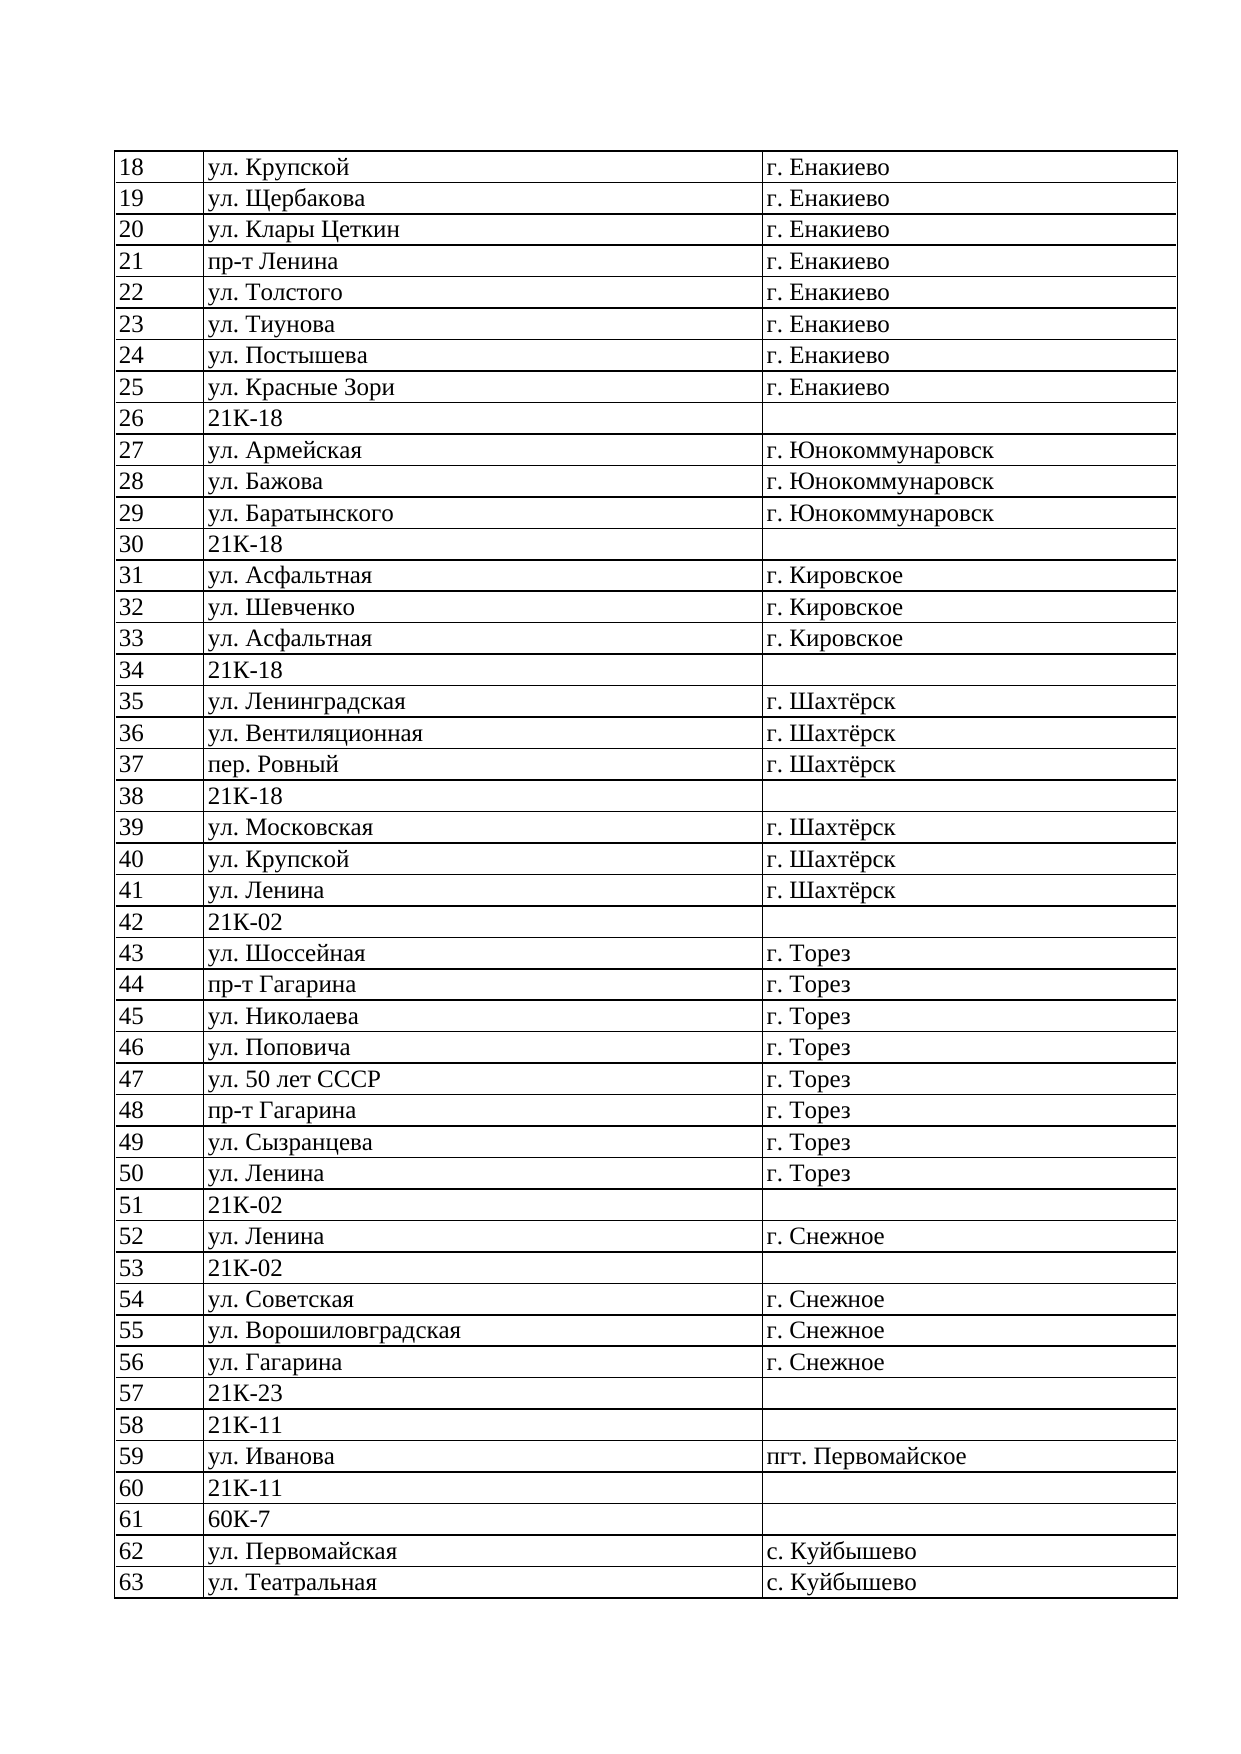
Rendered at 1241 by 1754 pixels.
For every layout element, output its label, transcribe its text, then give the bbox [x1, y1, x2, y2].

table_cell 51 [115, 1189, 203, 1219]
table_cell ул. Ленинградская [204, 686, 762, 716]
table_cell 38 [115, 780, 203, 811]
table_cell ул. Крупской [204, 152, 762, 181]
table_cell пгт. Первомайское [763, 1440, 1177, 1471]
table_cell 52 [115, 1221, 203, 1251]
table_cell 31 [115, 560, 203, 590]
table_cell г. Енакиево [763, 213, 1177, 244]
table_cell г. Енакиево [763, 339, 1177, 370]
table_cell 48 [115, 1095, 203, 1125]
table_cell [763, 1188, 1177, 1219]
table_cell г. Торез [763, 1031, 1177, 1062]
table_cell 37 [115, 749, 203, 779]
table_cell г. Енакиево [763, 152, 1177, 181]
table_cell ул. Асфальтная [204, 623, 762, 653]
table_cell с. Куйбышево [763, 1534, 1177, 1566]
table_cell 22 [115, 277, 203, 307]
table_cell 44 [115, 969, 203, 999]
table_cell ул. Николаева [204, 1001, 762, 1031]
table_cell [763, 1503, 1177, 1534]
table_cell ул. Вентиляционная [204, 718, 762, 748]
table_cell г. Шахтёрск [763, 874, 1177, 905]
table_cell г. Торез [763, 1125, 1177, 1157]
table_cell 29 [115, 497, 203, 527]
table_cell 24 [115, 340, 203, 370]
table_cell г. Шахтёрск [763, 811, 1177, 842]
table_cell г. Кировское [763, 559, 1177, 590]
table_cell 57 [115, 1378, 203, 1408]
table_cell 21К-18 [204, 781, 762, 811]
table_cell ул. Армейская [204, 435, 762, 464]
table_cell 49 [115, 1126, 203, 1157]
table_cell 50 [115, 1158, 203, 1188]
table_cell ул. Бажова [204, 466, 762, 496]
table_cell 60К-7 [204, 1504, 762, 1534]
table_cell 21К-11 [204, 1473, 762, 1503]
table_cell 25 [115, 371, 203, 402]
table_cell ул. Первомайская [204, 1536, 762, 1566]
table_cell ул. Иванова [204, 1441, 762, 1471]
table_cell г. Шахтёрск [763, 685, 1177, 716]
table_cell г. Енакиево [763, 370, 1177, 402]
table_cell ул. Шоссейная [204, 938, 762, 968]
table_cell 60 [115, 1472, 203, 1503]
table_cell г. Снежное [763, 1220, 1177, 1251]
table_cell [763, 1408, 1177, 1440]
table_cell г. Торез [763, 999, 1177, 1031]
table_cell 28 [115, 466, 203, 496]
table_cell г. Юнокоммунаровск [763, 465, 1177, 496]
table_cell 21К-18 [204, 529, 762, 559]
table_cell г. Торез [763, 1157, 1177, 1188]
table_cell ул. Ленина [204, 1158, 762, 1188]
table_cell г. Енакиево [763, 307, 1177, 339]
table_cell [763, 1251, 1177, 1282]
table_cell ул. Ленина [204, 1221, 762, 1251]
table_cell 56 [115, 1346, 203, 1377]
table_cell 32 [115, 591, 203, 622]
table_cell ул. Ворошиловградская [204, 1316, 762, 1345]
table_cell г. Енакиево [763, 181, 1177, 213]
table_cell г. Шахтёрск [763, 842, 1177, 873]
table_cell г. Кировское [763, 622, 1177, 653]
table_cell [763, 402, 1177, 433]
table_cell ул. Шевченко [204, 592, 762, 622]
table_cell ул. 50 лет СССР [204, 1064, 762, 1094]
table_cell 40 [115, 843, 203, 873]
table_cell ул. Театральная [204, 1567, 762, 1597]
table_cell 21К-11 [204, 1410, 762, 1440]
table_cell г. Енакиево [763, 244, 1177, 276]
table_cell ул. Тиунова [204, 309, 762, 339]
table_cell 54 [115, 1284, 203, 1314]
table_cell 55 [115, 1315, 203, 1345]
table_cell 61 [115, 1504, 203, 1534]
table_cell 33 [115, 623, 203, 653]
table_cell 59 [115, 1441, 203, 1471]
table_cell 53 [115, 1252, 203, 1282]
table_cell пр-т Гагарина [204, 970, 762, 999]
table_cell г. Шахтёрск [763, 716, 1177, 748]
table_cell с. Куйбышево [763, 1566, 1177, 1597]
table_cell 45 [115, 1000, 203, 1031]
table_cell 21К-02 [204, 907, 762, 936]
table_cell 41 [115, 875, 203, 905]
table_cell 21К-18 [204, 655, 762, 685]
table_cell г. Торез [763, 936, 1177, 968]
table_cell ул. Гагарина [204, 1347, 762, 1377]
table_cell г. Торез [763, 968, 1177, 999]
table_cell г. Юнокоммунаровск [763, 496, 1177, 527]
table_cell 18 [115, 152, 203, 181]
table_cell ул. Асфальтная [204, 561, 762, 590]
table_cell ул. Крупской [204, 844, 762, 873]
table_cell 21 [115, 245, 203, 276]
table_cell ул. Щербакова [204, 183, 762, 213]
table_cell 47 [115, 1063, 203, 1094]
table_cell 35 [115, 686, 203, 716]
table_cell 36 [115, 717, 203, 748]
table_cell 23 [115, 308, 203, 339]
table_cell 19 [115, 183, 203, 213]
table_cell 46 [115, 1032, 203, 1062]
table_cell [763, 905, 1177, 936]
table_cell ул. Ленина [204, 875, 762, 905]
table_cell г. Кировское [763, 590, 1177, 622]
table_cell 26 [115, 403, 203, 433]
table_cell [763, 779, 1177, 811]
table_cell ул. Постышева [204, 340, 762, 370]
table_cell ул. Клары Цеткин [204, 215, 762, 244]
table_cell пр-т Гагарина [204, 1095, 762, 1125]
table_cell [763, 528, 1177, 559]
table_cell ул. Московская [204, 812, 762, 842]
table_cell [763, 653, 1177, 685]
table_cell ул. Баратынского [204, 498, 762, 527]
table_cell 62 [115, 1535, 203, 1566]
table_cell 58 [115, 1409, 203, 1440]
table_cell 63 [115, 1567, 203, 1597]
table_cell 43 [115, 938, 203, 968]
table_cell 30 [115, 529, 203, 559]
table_cell ул. Сызранцева [204, 1127, 762, 1157]
table_cell 42 [115, 906, 203, 936]
table_cell г. Торез [763, 1094, 1177, 1125]
table_cell ул. Толстого [204, 277, 762, 307]
table_cell 21К-18 [204, 403, 762, 433]
table_cell ул. Красные Зори [204, 372, 762, 402]
table_cell 20 [115, 214, 203, 244]
table_cell г. Снежное [763, 1314, 1177, 1345]
table_cell 39 [115, 812, 203, 842]
table_cell ул. Поповича [204, 1032, 762, 1062]
table_cell [763, 1471, 1177, 1503]
table_cell 21К-02 [204, 1253, 762, 1282]
table_cell пер. Ровный [204, 749, 762, 779]
table_cell 21К-23 [204, 1378, 762, 1408]
table_cell г. Снежное [763, 1283, 1177, 1314]
table_cell ул. Советская [204, 1284, 762, 1314]
table_cell г. Шахтёрск [763, 748, 1177, 779]
table_cell 34 [115, 654, 203, 685]
table_cell г. Юнокоммунаровск [763, 433, 1177, 464]
table_cell г. Енакиево [763, 276, 1177, 307]
table_cell г. Снежное [763, 1345, 1177, 1377]
table_cell [763, 1377, 1177, 1408]
table_cell 21К-02 [204, 1190, 762, 1219]
table_cell пр-т Ленина [204, 246, 762, 276]
table_cell г. Торез [763, 1062, 1177, 1094]
table_cell 27 [115, 434, 203, 464]
